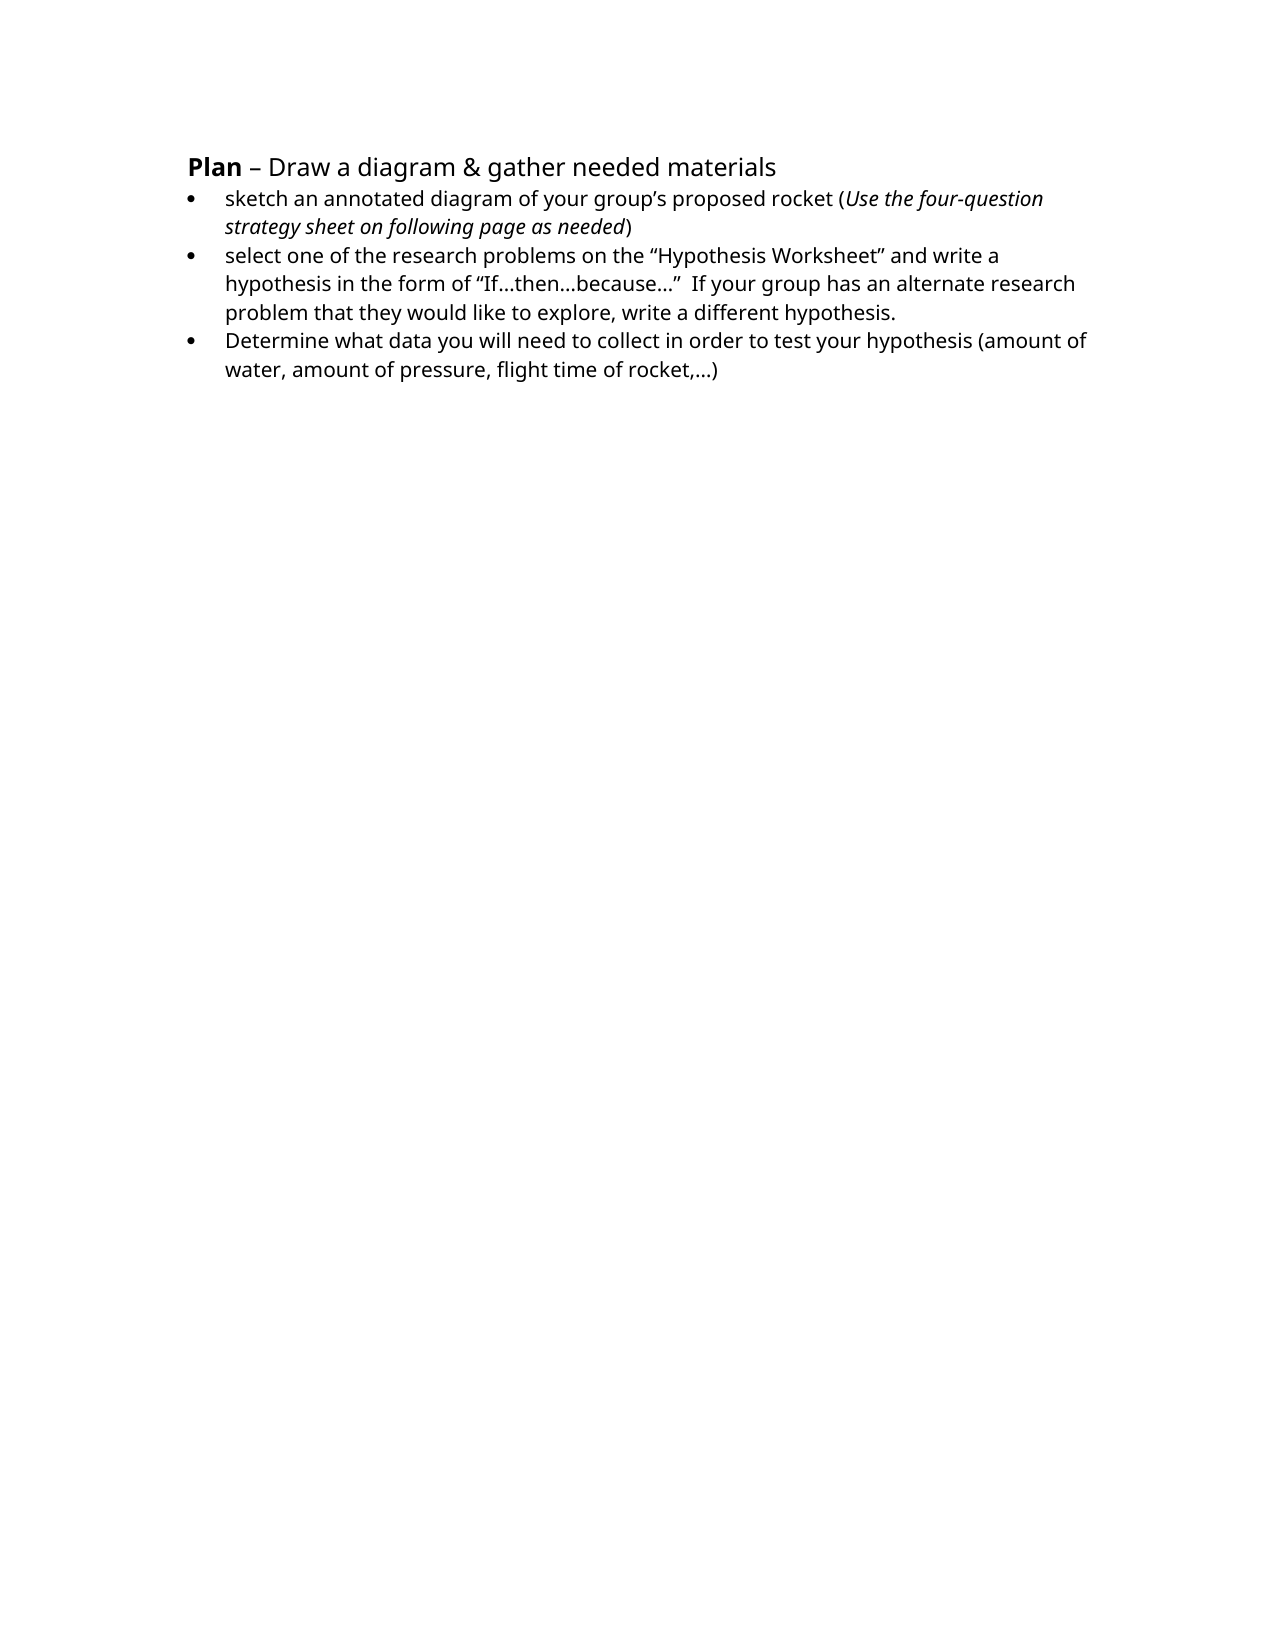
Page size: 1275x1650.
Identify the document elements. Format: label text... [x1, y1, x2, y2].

list Determine what data you will need to collect in order to test your hypothesis (amount of water, amount of pressure, flight time of rocket,…) [187, 326, 1087, 383]
list sketch an annotated diagram of your group’s proposed rocket (Use the four-question strategy sheet on following page as needed) [187, 184, 1087, 241]
list select one of the research problems on the “Hypothesis Worksheet” and write a hypothesis in the form of “If…then…because…” If your group has an alternate research problem that they would like to explore, write a different hypothesis. [187, 241, 1087, 326]
text Plan – Draw a diagram & gather needed materials [187, 150, 1087, 184]
